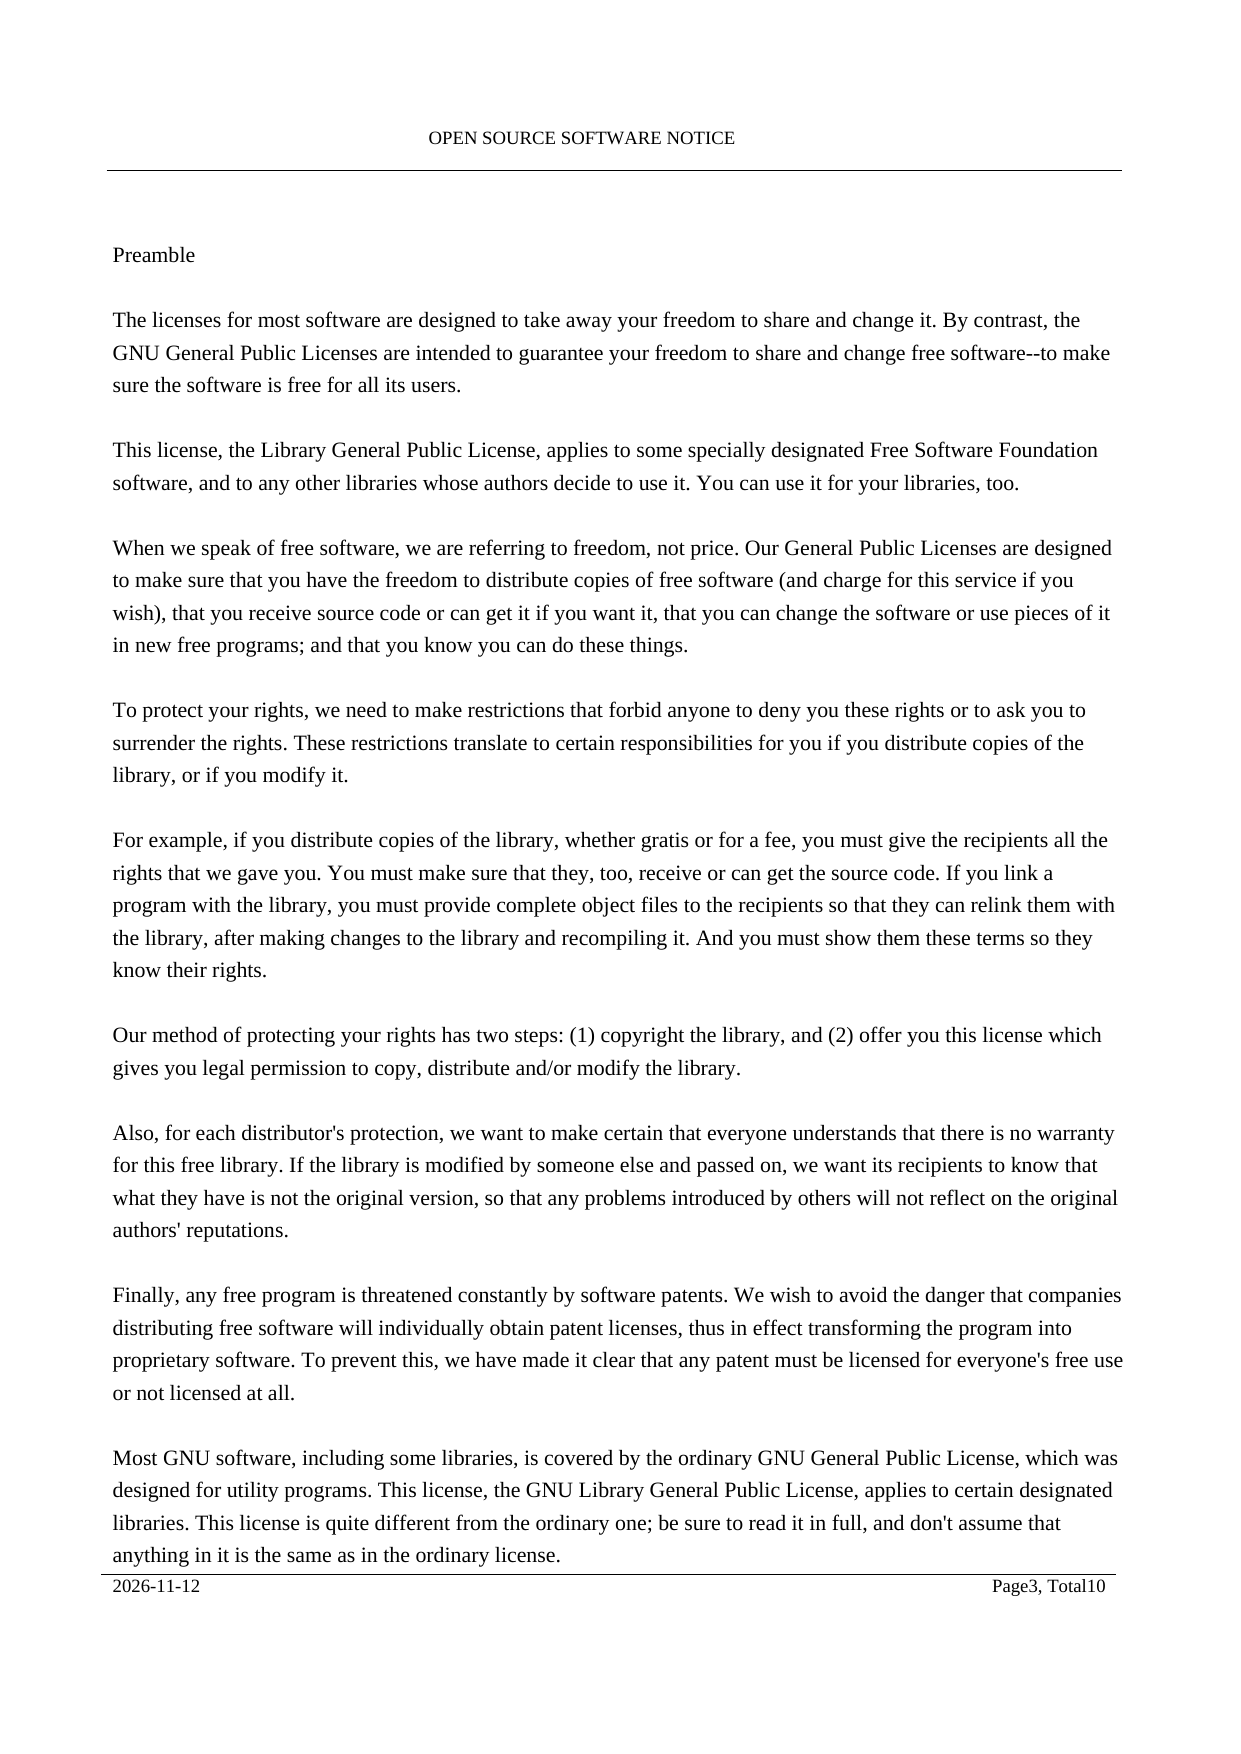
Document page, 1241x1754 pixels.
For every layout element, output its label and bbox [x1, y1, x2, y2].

text [112, 206, 1128, 1571]
